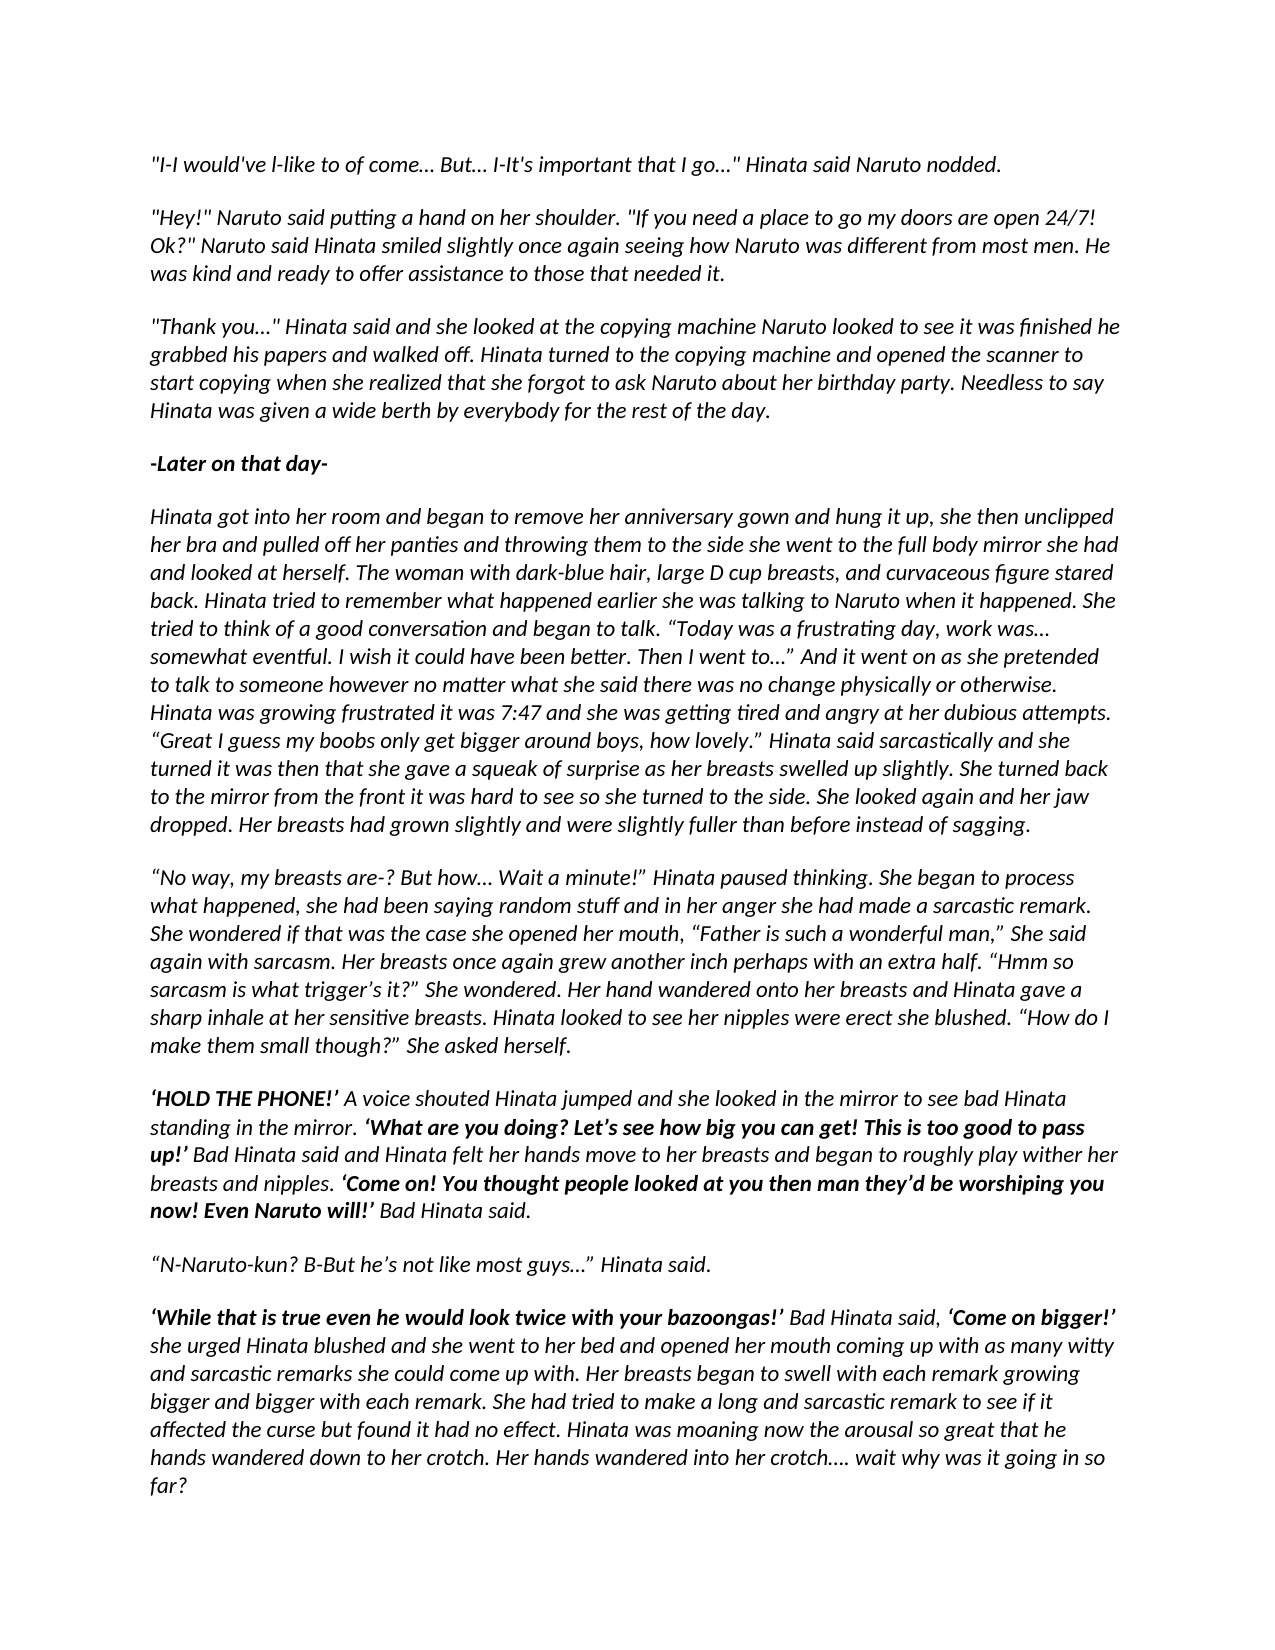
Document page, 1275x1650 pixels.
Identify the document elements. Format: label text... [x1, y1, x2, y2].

text ‘While that is true even he would look twice with your bazoongas!’ Bad Hinata said, ‘Come on bigger!’ she urged Hinata blushed and she went to her bed and opened her mouth coming up with as many witty and sarcastic remarks she could come up with. Her breasts began to swell with each remark growing bigger and bigger with each remark. She had tried to make a long and sarcastic remark to see if it affected the curse but found it had no effect. Hinata was moaning now the arousal so great that he hands wandered down to her crotch. Her hands wandered into her crotch…. wait why was it going in so far? [150, 1303, 1125, 1499]
text "I-I would've l-like to of come… But… I-It's important that I go…" Hinata said Naruto nodded. [150, 150, 1125, 178]
text -Later on that day- [150, 449, 1125, 477]
text "Thank you…" Hinata said and she looked at the copying machine Naruto looked to see it was finished he grabbed his papers and walked off. Hinata turned to the copying machine and opened the scanner to start copying when she realized that she forgot to ask Naruto about her birthday party. Needless to say Hinata was given a wide berth by everybody for the rest of the day. [150, 312, 1125, 424]
text “No way, my breasts are-? But how… Wait a minute!” Hinata paused thinking. She began to process what happened, she had been saying random stuff and in her anger she had made a sarcastic remark. She wondered if that was the case she opened her mouth, “Father is such a wonderful man,” She said again with sarcasm. Her breasts once again grew another inch perhaps with an extra half. “Hmm so sarcasm is what trigger’s it?” She wondered. Her hand wandered onto her breasts and Hinata gave a sharp inhale at her sensitive breasts. Hinata looked to see her nipples were erect she blushed. “How do I make them small though?” She asked herself. [150, 863, 1125, 1059]
text "Hey!" Naruto said putting a hand on her shoulder. "If you need a place to go my doors are open 24/7! Ok?" Naruto said Hinata smiled slightly once again seeing how Naruto was different from most men. He was kind and ready to offer assistance to those that needed it. [150, 203, 1125, 287]
text “N-Naruto-kun? B-But he’s not like most guys…” Hinata said. [150, 1250, 1125, 1278]
text ‘HOLD THE PHONE!’ A voice shouted Hinata jumped and she looked in the mirror to see bad Hinata standing in the mirror. ‘What are you doing? Let’s see how big you can get! This is too good to pass up!’ Bad Hinata said and Hinata felt her hands move to her breasts and began to roughly play wither her breasts and nipples. ‘Come on! You thought people looked at you then man they’d be worshiping you now! Even Naruto will!’ Bad Hinata said. [150, 1084, 1125, 1225]
text Hinata got into her room and began to remove her anniversary gown and hung it up, she then unclipped her bra and pulled off her panties and throwing them to the side she went to the full body mirror she had and looked at herself. The woman with dark-blue hair, large D cup breasts, and curvaceous figure stared back. Hinata tried to remember what happened earlier she was talking to Naruto when it happened. She tried to think of a good conversation and began to talk. “Today was a frustrating day, work was… somewhat eventful. I wish it could have been better. Then I went to…” And it went on as she pretended to talk to someone however no matter what she said there was no change physically or otherwise. Hinata was growing frustrated it was 7:47 and she was getting tired and angry at her dubious attempts. “Great I guess my boobs only get bigger around boys, how lovely.” Hinata said sarcastically and she turned it was then that she gave a squeak of surprise as her breasts swelled up slightly. She turned back to the mirror from the front it was hard to see so she turned to the side. She looked again and her jaw dropped. Her breasts had grown slightly and were slightly fuller than before instead of sagging. [150, 502, 1125, 838]
